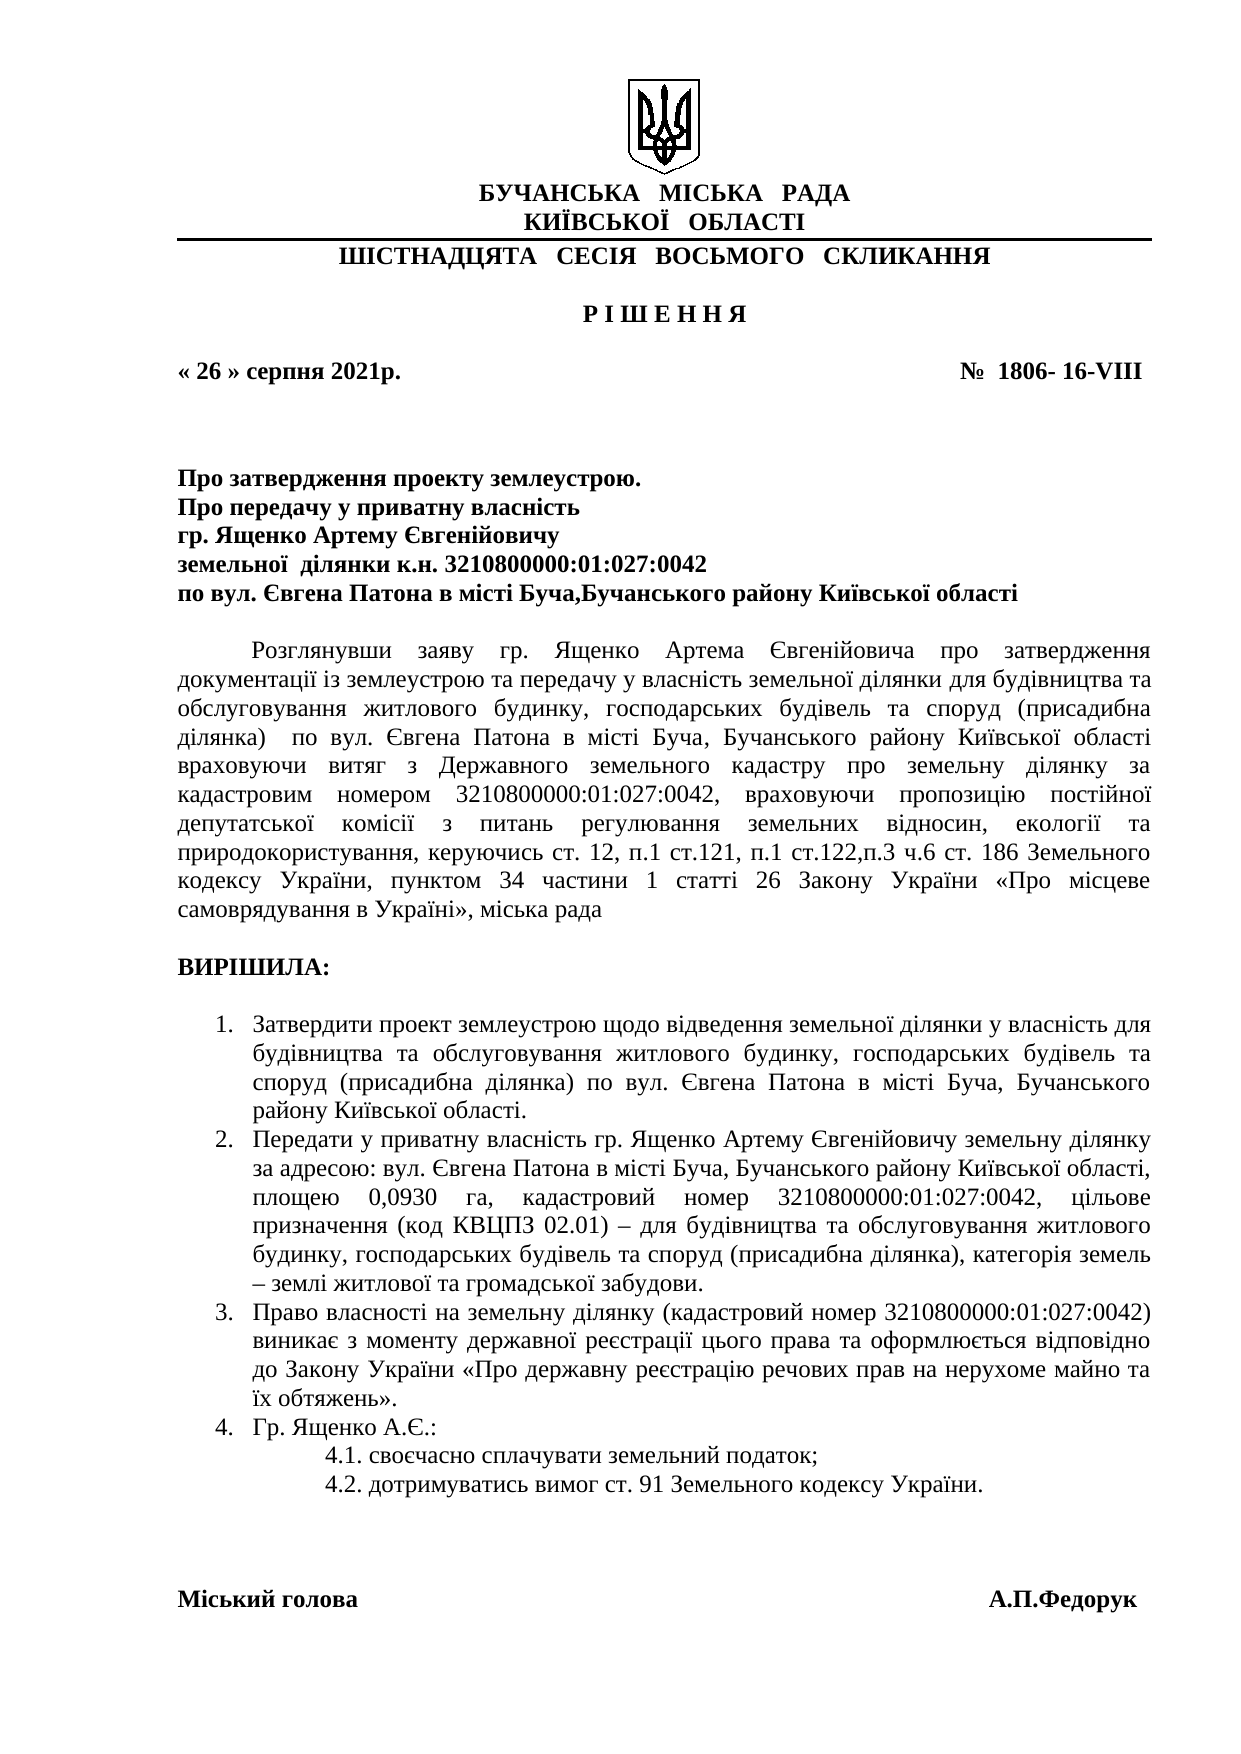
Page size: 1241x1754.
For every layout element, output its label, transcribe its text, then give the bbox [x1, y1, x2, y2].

text КИЇВСЬКОЇ ОБЛАСТІ [177, 207, 1152, 238]
text ШІСТНАДЦЯТА СЕСІЯ ВОСЬМОГО СКЛИКАННЯ [177, 241, 1152, 270]
list Затвердити проект землеустрою щодо відведення земельної ділянки у власність для будівництва та обслуговування житлового будинку, господарських будівель та споруд (присадибна ділянка) по вул. Євгена Патона в місті Буча, Бучанського району Київської області. [215, 1009, 1152, 1124]
text ВИРІШИЛА: [177, 952, 1152, 981]
text гр. Ященко Артему Євгенійовичу [177, 521, 1152, 549]
text 4.1. своєчасно сплачувати земельний податок; [325, 1441, 1152, 1469]
list Передати у приватну власність гр. Ященко Артему Євгенійовичу земельну ділянку за адресою: вул. Євгена Патона в місті Буча, Бучанського району Київської області, площею 0,0930 га, кадастровий номер 3210800000:01:027:0042, цільове призначення (код КВЦПЗ 02.01) – для будівництва та обслуговування житлового будинку, господарських будівель та споруд (присадибна ділянка), категорія земель – землі житлової та громадської забудови. [215, 1124, 1152, 1297]
text Р І Ш Е Н Н Я [177, 299, 1152, 327]
text по вул. Євгена Патона в місті Буча,Бучанського району Київської області [177, 578, 1152, 607]
list Право власності на земельну ділянку (кадастровий номер 3210800000:01:027:0042) виникає з моменту державної реєстрації цього права та оформлюється відповідно до Закону України «Про державну реєстрацію речових прав на нерухоме майно та їх обтяжень». [215, 1297, 1152, 1412]
text « 26 » серпня 2021р. № 1806- 16-VІІІ [177, 356, 1152, 385]
text БУЧАНСЬКА МІСЬКА РАДА [177, 178, 1152, 207]
text земельної ділянки к.н. 3210800000:01:027:0042 [177, 549, 1152, 578]
text Міський голова А.П.Федорук [177, 1584, 1152, 1613]
list Гр. Ященко А.Є.: [215, 1412, 1152, 1441]
text 4.2. дотримуватись вимог ст. 91 Земельного кодексу України. [325, 1469, 1152, 1498]
text Про передачу у приватну власність [177, 492, 1152, 521]
text Про затвердження проекту землеустрою. [177, 463, 1152, 492]
text Розглянувши заяву гр. Ященко Артема Євгенійовича про затвердження документації із землеустрою та передачу у власність земельної ділянки для будівництва та обслуговування житлового будинку, господарських будівель та споруд (присадибна ділянка) по вул. Євгена Патона в місті Буча, Бучанського району Київської області враховуючи витяг з Державного земельного кадастру про земельну ділянку за кадастровим номером 3210800000:01:027:0042, враховуючи пропозицію постійної депутатської комісії з питань регулювання земельних відносин, екології та природокористування, керуючись ст. 12, п.1 ст.121, п.1 ст.122,п.3 ч.6 ст. 186 Земельного кодексу України, пунктом 34 частини 1 статті 26 Закону України «Про місцеве самоврядування в Україні», міська рада [177, 636, 1152, 923]
